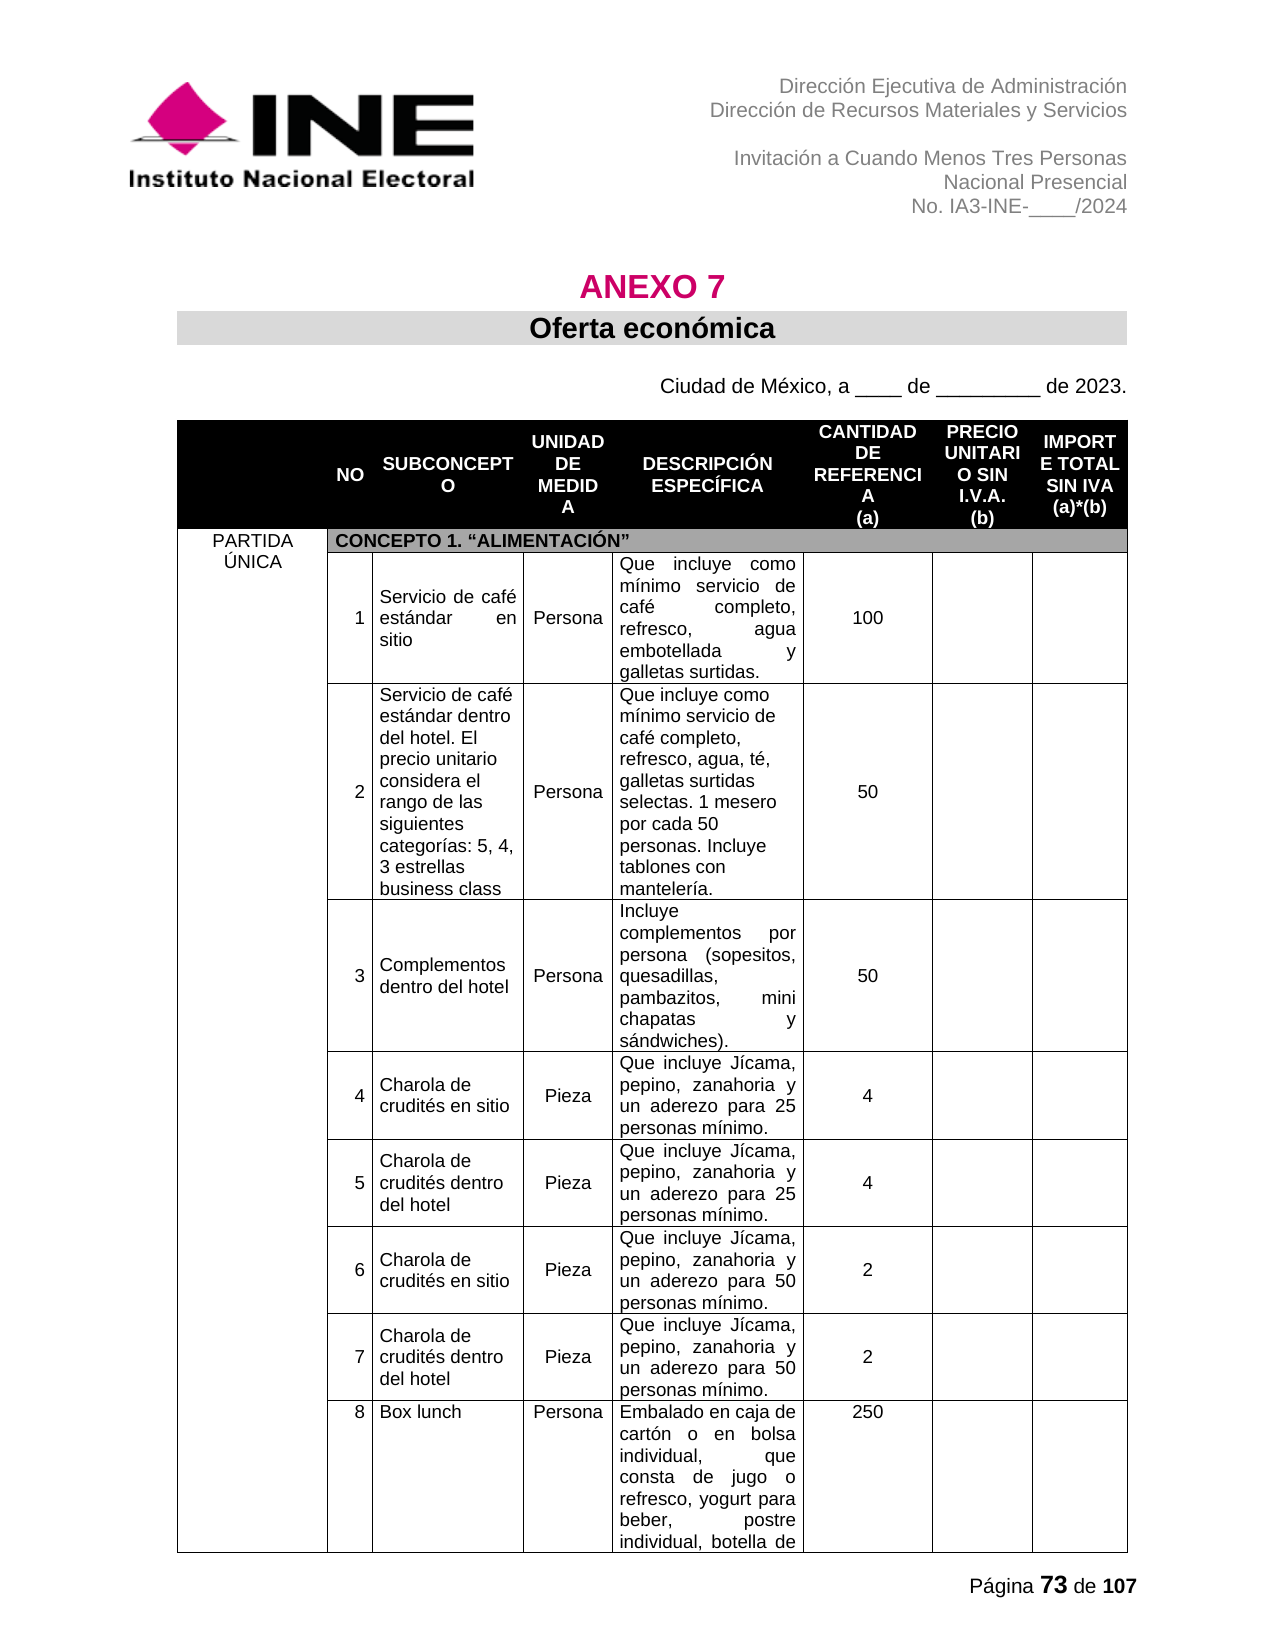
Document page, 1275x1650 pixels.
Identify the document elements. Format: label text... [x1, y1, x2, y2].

table_cell Persona [524, 684, 612, 899]
table_cell Persona [524, 900, 612, 1051]
table_cell [933, 553, 1032, 682]
table_cell [1033, 553, 1127, 682]
table_header IMPORTE TOTAL SIN IVA (a)*(b) [1033, 421, 1127, 528]
table_cell Box lunch [373, 1401, 523, 1552]
table_cell Servicio de café estándar en sitio [373, 553, 523, 682]
table_header [177, 420, 327, 528]
table_cell Que incluye Jícama, pepino, zanahoria y un aderezo para 25 personas mínimo. [613, 1052, 803, 1138]
table_cell Persona [524, 553, 612, 682]
table_cell [933, 1401, 1032, 1552]
text Oferta económica [177, 311, 1127, 345]
table_cell Charola de crudités en sitio [373, 1052, 523, 1138]
table_cell Pieza [524, 1140, 612, 1226]
table_cell Persona [524, 1401, 612, 1552]
table_cell 7 [328, 1314, 372, 1400]
table_cell [933, 684, 1032, 899]
table_header NO [328, 421, 372, 528]
table_cell CONCEPTO 1. “ALIMENTACIÓN” [328, 529, 1127, 552]
table_cell [933, 1314, 1032, 1400]
table_cell [1033, 1227, 1127, 1313]
table_cell Que incluye como mínimo servicio de café completo, refresco, agua embotellada y galletas surtidas. [613, 553, 803, 682]
table_cell Servicio de café estándar dentro del hotel. El precio unitario considera el rango de las siguientes categorías: 5, 4, 3 estrellas business class [373, 684, 523, 899]
table_cell 250 [804, 1401, 932, 1552]
table_header DESCRIPCIÓN ESPECÍFICA [613, 421, 803, 528]
table_header CANTIDAD DE REFERENCIA (a) [804, 421, 932, 528]
table_cell [933, 1140, 1032, 1226]
table_cell 2 [328, 684, 372, 899]
table_cell Que incluye Jícama, pepino, zanahoria y un aderezo para 50 personas mínimo. [613, 1227, 803, 1313]
table_cell [933, 1052, 1032, 1138]
table_cell Pieza [524, 1052, 612, 1138]
table_cell Charola de crudités dentro del hotel [373, 1314, 523, 1400]
table_cell 1 [328, 553, 372, 682]
table_cell Charola de crudités dentro del hotel [373, 1140, 523, 1226]
table_cell 5 [328, 1140, 372, 1226]
table_cell Que incluye como mínimo servicio de café completo, refresco, agua, té, galletas surtidas selectas. 1 mesero por cada 50 personas. Incluye tablones con mantelería. [613, 684, 803, 899]
table_cell 3 [328, 900, 372, 1051]
table_cell [1033, 1140, 1127, 1226]
table_cell PARTIDA ÚNICA [178, 529, 327, 1552]
table_cell 50 [804, 684, 932, 899]
table_cell Que incluye Jícama, pepino, zanahoria y un aderezo para 50 personas mínimo. [613, 1314, 803, 1400]
text Ciudad de México, a ____ de _________ de 2023. [177, 374, 1127, 398]
picture [129, 82, 474, 187]
table_cell Complementos dentro del hotel [373, 900, 523, 1051]
table_cell Pieza [524, 1314, 612, 1400]
table_cell [933, 1227, 1032, 1313]
table_header SUBCONCEPTO [373, 421, 523, 528]
table_cell Que incluye Jícama, pepino, zanahoria y un aderezo para 25 personas mínimo. [613, 1140, 803, 1226]
table_cell 6 [328, 1227, 372, 1313]
table_cell 50 [804, 900, 932, 1051]
table_cell [933, 900, 1032, 1051]
table_header UNIDAD DE MEDIDA [524, 421, 612, 528]
table_cell 2 [804, 1314, 932, 1400]
table_cell [1033, 900, 1127, 1051]
table_header PRECIO UNITARIO SIN I.V.A. (b) [933, 421, 1032, 528]
table_cell 8 [328, 1401, 372, 1552]
table_cell 100 [804, 553, 932, 682]
table_cell 4 [804, 1052, 932, 1138]
table_cell Incluye complementos por persona (sopesitos, quesadillas, pambazitos, mini chapatas y sándwiches). [613, 900, 803, 1051]
table_cell [1033, 1052, 1127, 1138]
table_cell 4 [328, 1052, 372, 1138]
table_cell [1033, 1314, 1127, 1400]
subtitle ANEXO 7 [177, 267, 1127, 305]
table_cell 4 [804, 1140, 932, 1226]
table_cell Pieza [524, 1227, 612, 1313]
table_cell 2 [804, 1227, 932, 1313]
table_cell [1033, 1401, 1127, 1552]
table_cell [1033, 684, 1127, 899]
table_cell Charola de crudités en sitio [373, 1227, 523, 1313]
